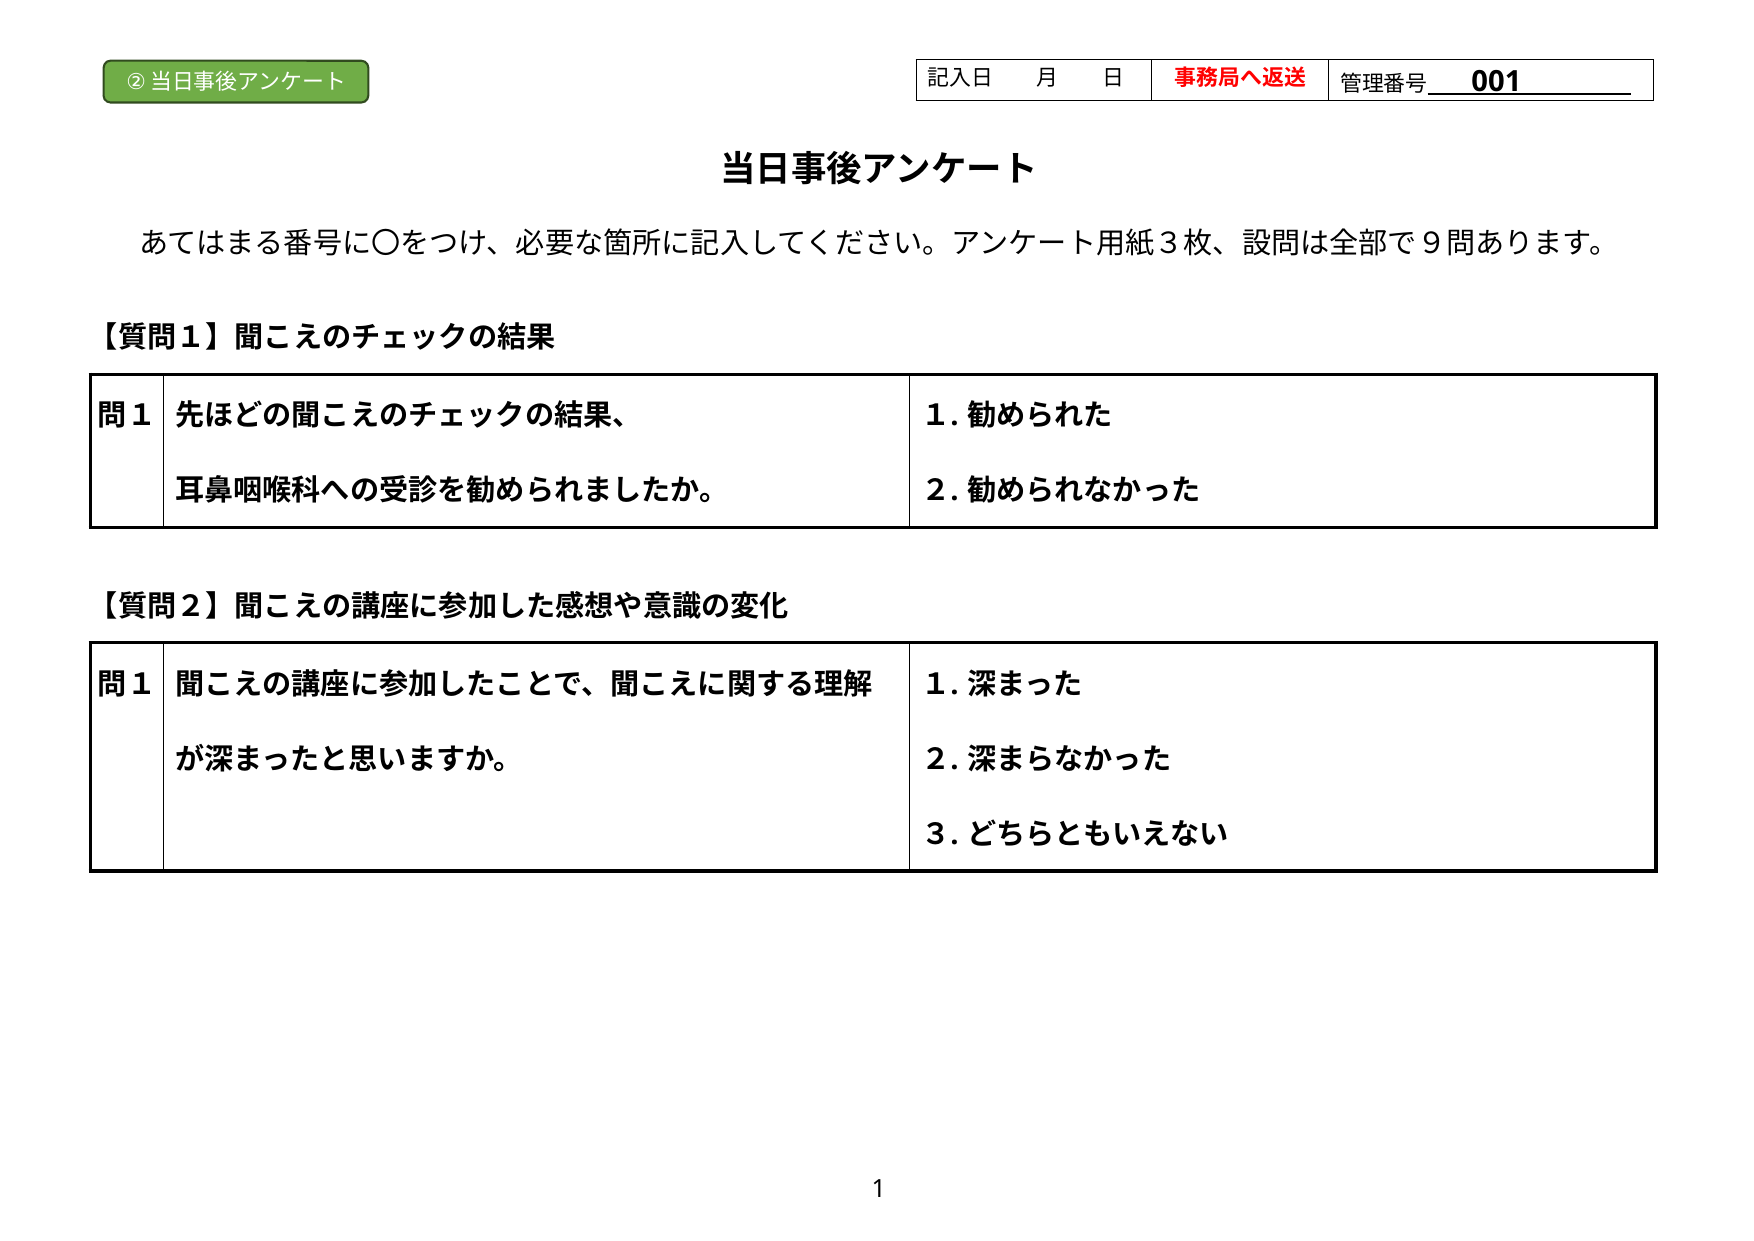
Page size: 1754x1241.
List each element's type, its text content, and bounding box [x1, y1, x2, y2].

table_header 聞こえの講座に参加したことで、聞こえに関する理解が深まったと思いますか。 [164, 644, 909, 869]
table_header 問１ [92, 644, 163, 869]
table_header 問１ [92, 376, 163, 526]
text 【質問１】聞こえのチェックの結果 [89, 297, 1668, 372]
table_header 勧められた 勧められなかった [910, 376, 1654, 526]
table_header 深まった 深まらなかった どちらともいえない [910, 644, 1654, 869]
text あてはまる番号に〇をつけ、必要な箇所に記入してください。アンケート用紙３枚、設問は全部で９問あります。 [89, 204, 1668, 279]
text 【質問２】聞こえの講座に参加した感想や意識の変化 [89, 566, 1668, 641]
table_header 先ほどの聞こえのチェックの結果、 耳鼻咽喉科への受診を勧められましたか。 [164, 376, 909, 526]
text 当日事後アンケート [89, 129, 1668, 204]
